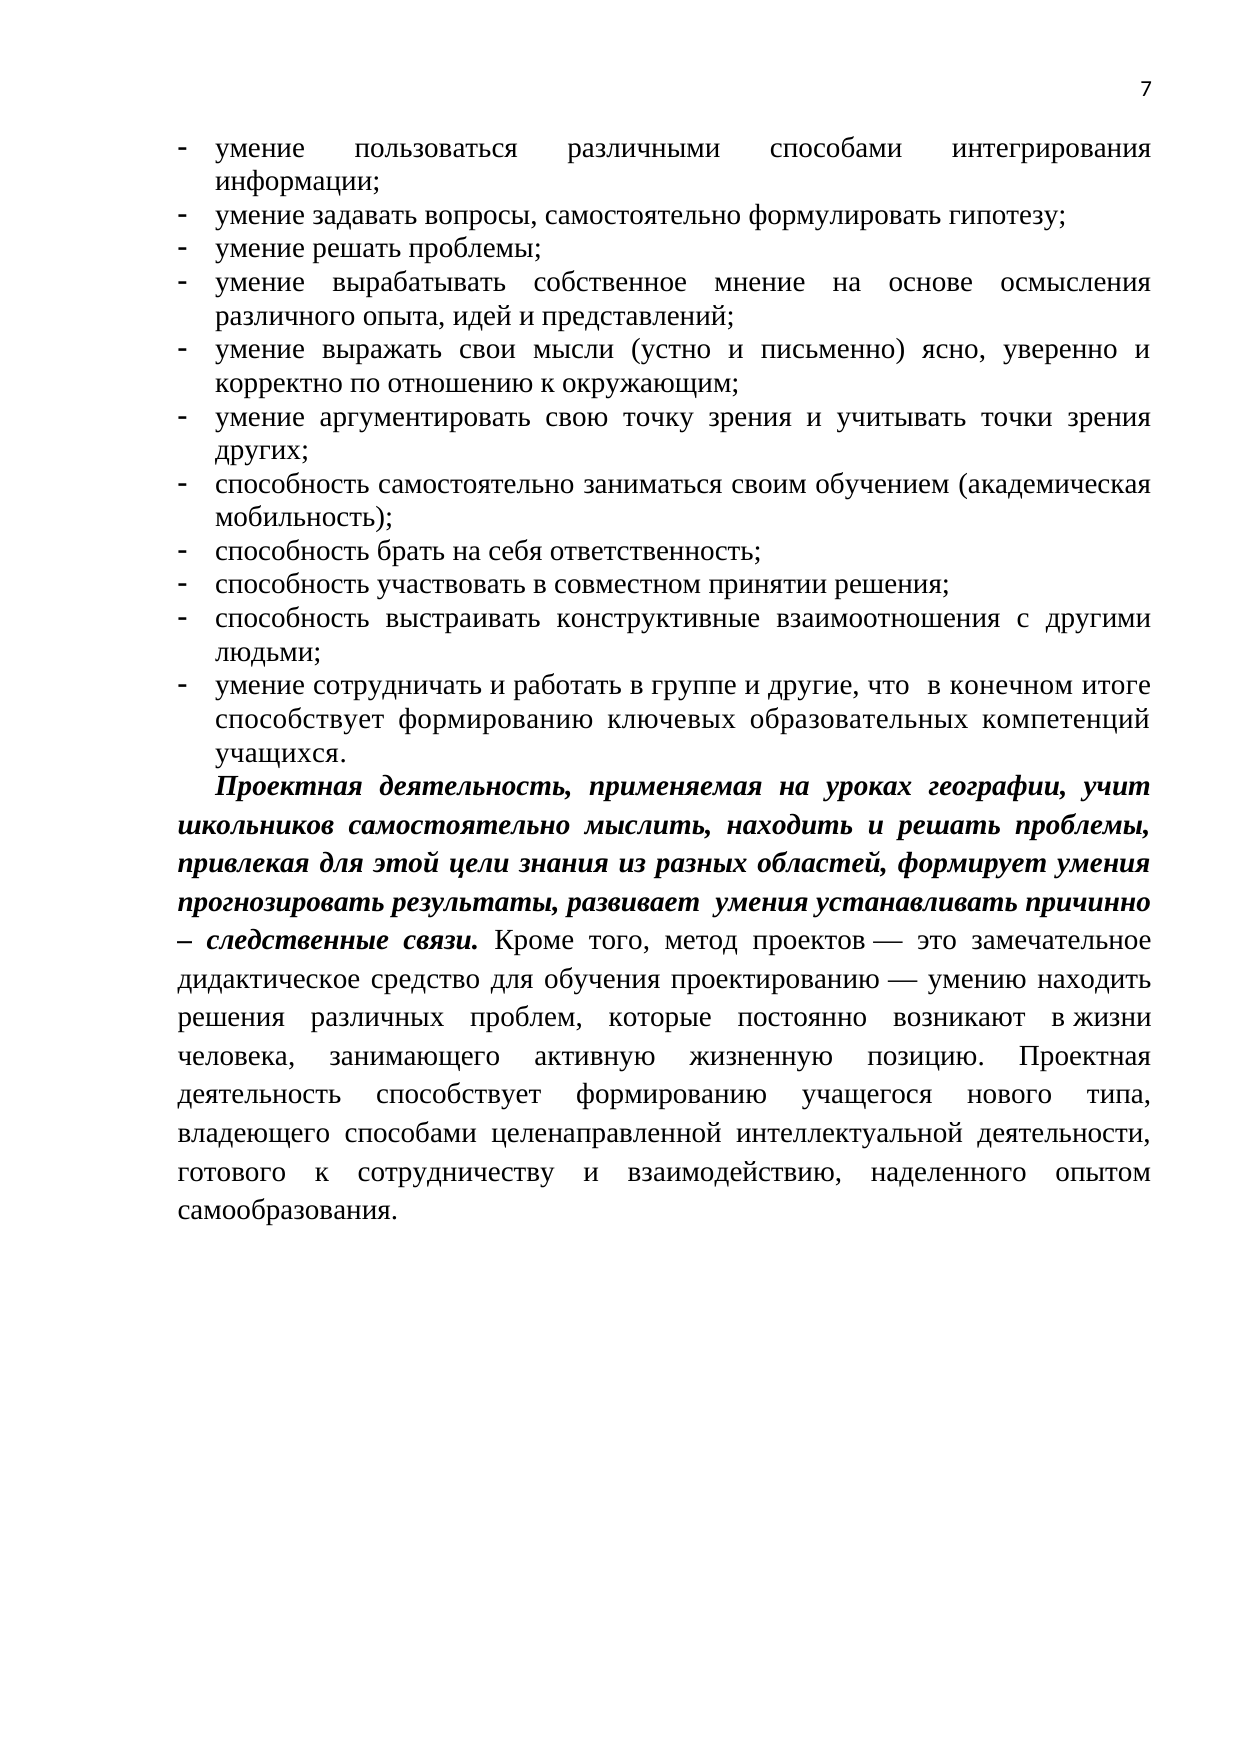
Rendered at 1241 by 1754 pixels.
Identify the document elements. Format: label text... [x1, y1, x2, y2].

list умение пользоваться различными способами интегрирования информации; [177, 130, 1152, 197]
list умение сотрудничать и работать в группе и другие, что в конечном итоге способствует формированию ключевых образовательных компетенций учащихся. [177, 667, 1152, 768]
list умение задавать вопросы, самостоятельно формулировать гипотезу; [177, 197, 1152, 231]
list способность самостоятельно заниматься своим обучением (академическая мобильность); [177, 466, 1152, 533]
text Проектная деятельность, применяемая на уроках географии, учит школьников самостоятельно мыслить, находить и решать проблемы, привлекая для этой цели знания из разных областей, формирует умения прогнозировать результаты, развивает умения устанавливать причинно – следственные связи. Кроме того, метод проектов — это замечательное дидактическое средство для обучения проектированию — умению находить решения различных проблем, которые постоянно возникают в жизни человека, занимающего активную жизненную позицию. Проектная деятельность способствует формированию учащегося нового типа, владеющего способами целенаправленной интеллектуальной деятельности, готового к сотрудничеству и взаимодействию, наделенного опытом самообразования. [177, 768, 1152, 1226]
list способность брать на себя ответственность; [177, 533, 1152, 567]
list способность выстраивать конструктивные взаимоотношения с другими людьми; [177, 600, 1152, 667]
list способность участвовать в совместном принятии решения; [177, 567, 1152, 600]
list умение вырабатывать собственное мнение на основе осмысления различного опыта, идей и представлений; [177, 264, 1152, 331]
list умение аргументировать свою точку зрения и учитывать точки зрения других; [177, 399, 1152, 466]
list умение выражать свои мысли (устно и письменно) ясно, уверенно и корректно по отношению к окружающим; [177, 331, 1152, 399]
list умение решать проблемы; [177, 231, 1152, 264]
